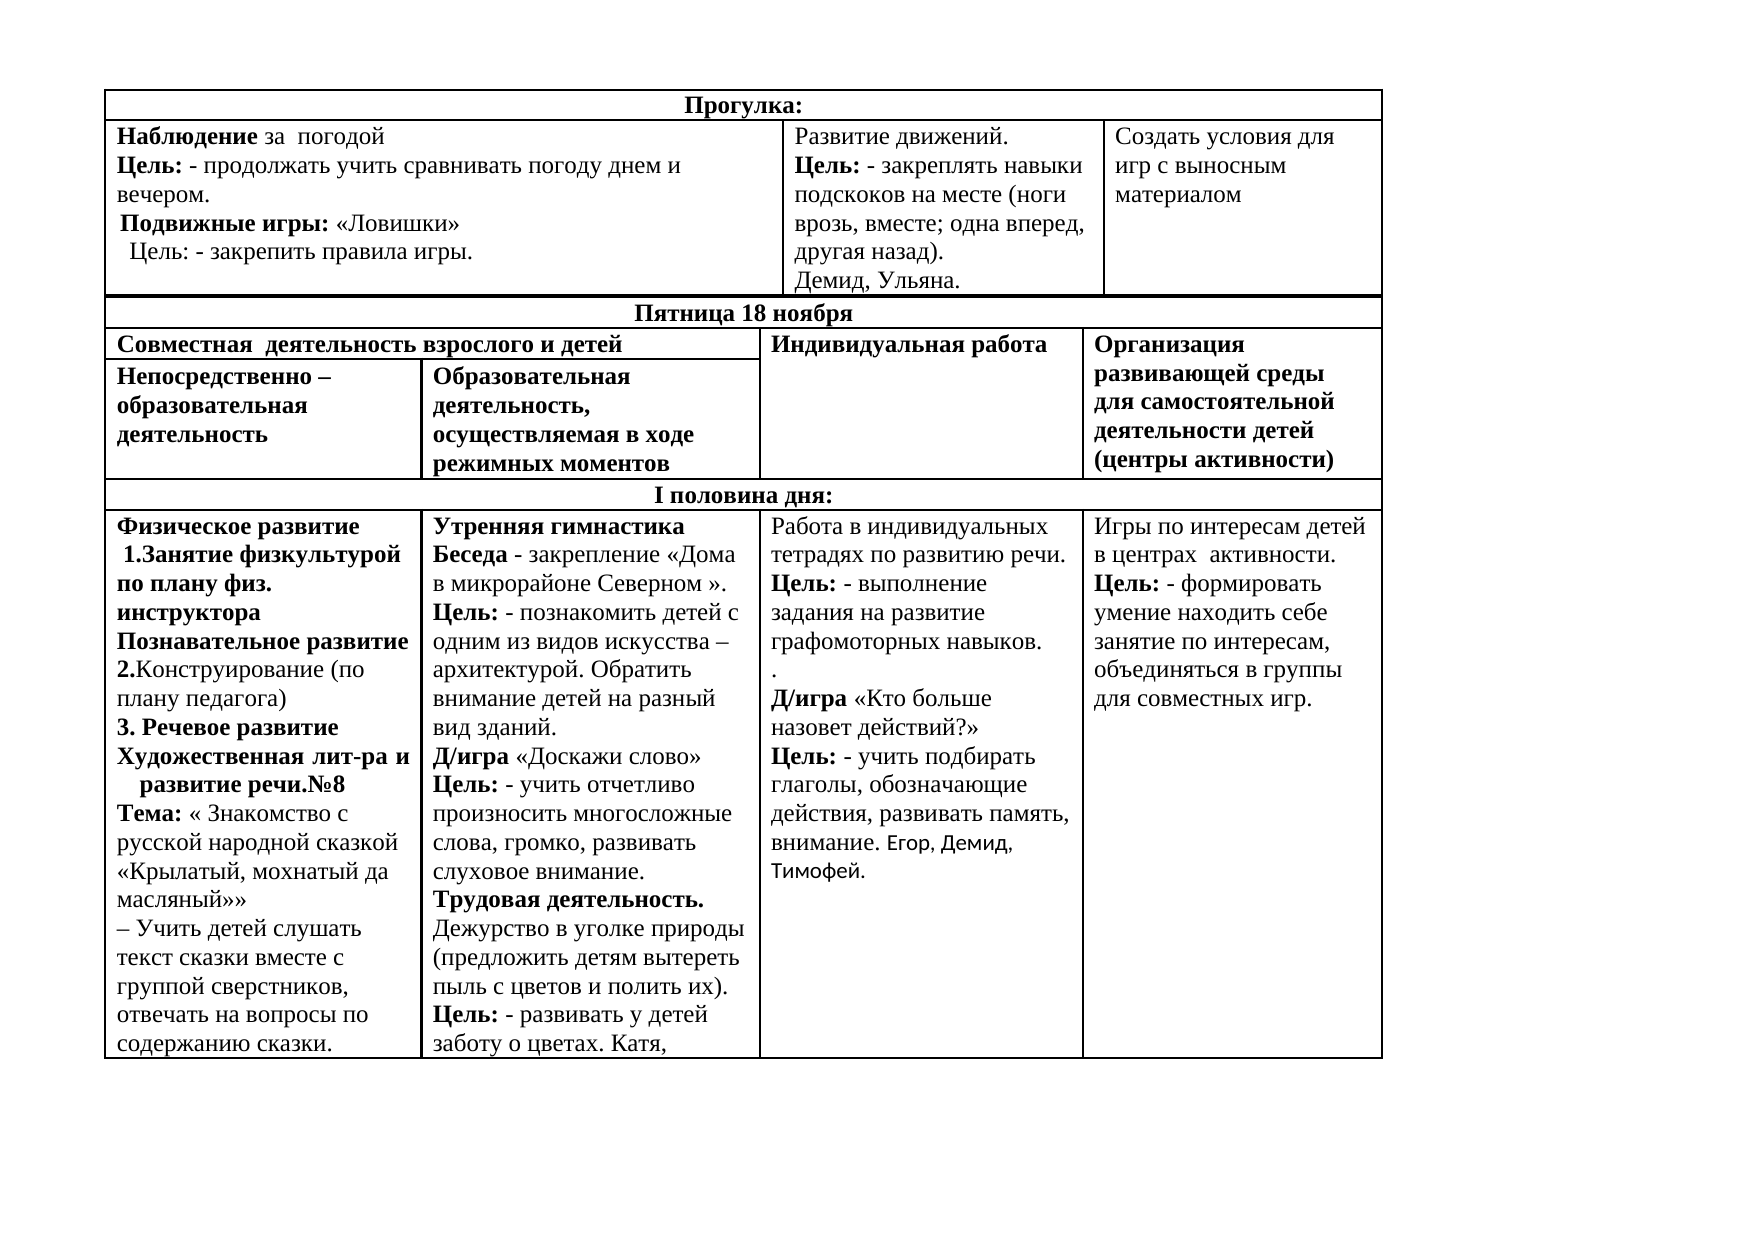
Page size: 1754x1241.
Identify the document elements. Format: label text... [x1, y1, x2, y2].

table_cell Прогулка: [106, 91, 1381, 119]
table_cell I половина дня: [106, 480, 1381, 509]
table_cell Образовательная деятельность, осуществляемая в ходе режимных моментов [423, 360, 759, 478]
table_cell Непосредственно – образовательная деятельность [106, 360, 420, 478]
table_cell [106, 511, 420, 1057]
table_cell Организация развивающей среды для самостоятельной деятельности детей (центры активности) [1084, 329, 1381, 478]
table_cell Совместная деятельность взрослого и детей [106, 329, 759, 358]
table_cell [761, 511, 1082, 1057]
table_cell Развитие движений. Цель: - закреплять навыки подскоков на месте (ноги врозь, вместе; одна вперед, другая назад). Демид, Ульяна. [784, 121, 1103, 294]
table_cell Создать условия для игр с выносным материалом [1105, 121, 1381, 294]
table_header Пятница 18 ноября [106, 298, 1381, 327]
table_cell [1084, 511, 1381, 1057]
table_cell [423, 511, 759, 1057]
table_cell Индивидуальная работа [761, 329, 1082, 478]
table_cell Наблюдение за погодой Цель: - продолжать учить сравнивать погоду днем и вечером. Подвижные игры: «Ловишки» Цель: - закрепить правила игры. [106, 121, 782, 294]
